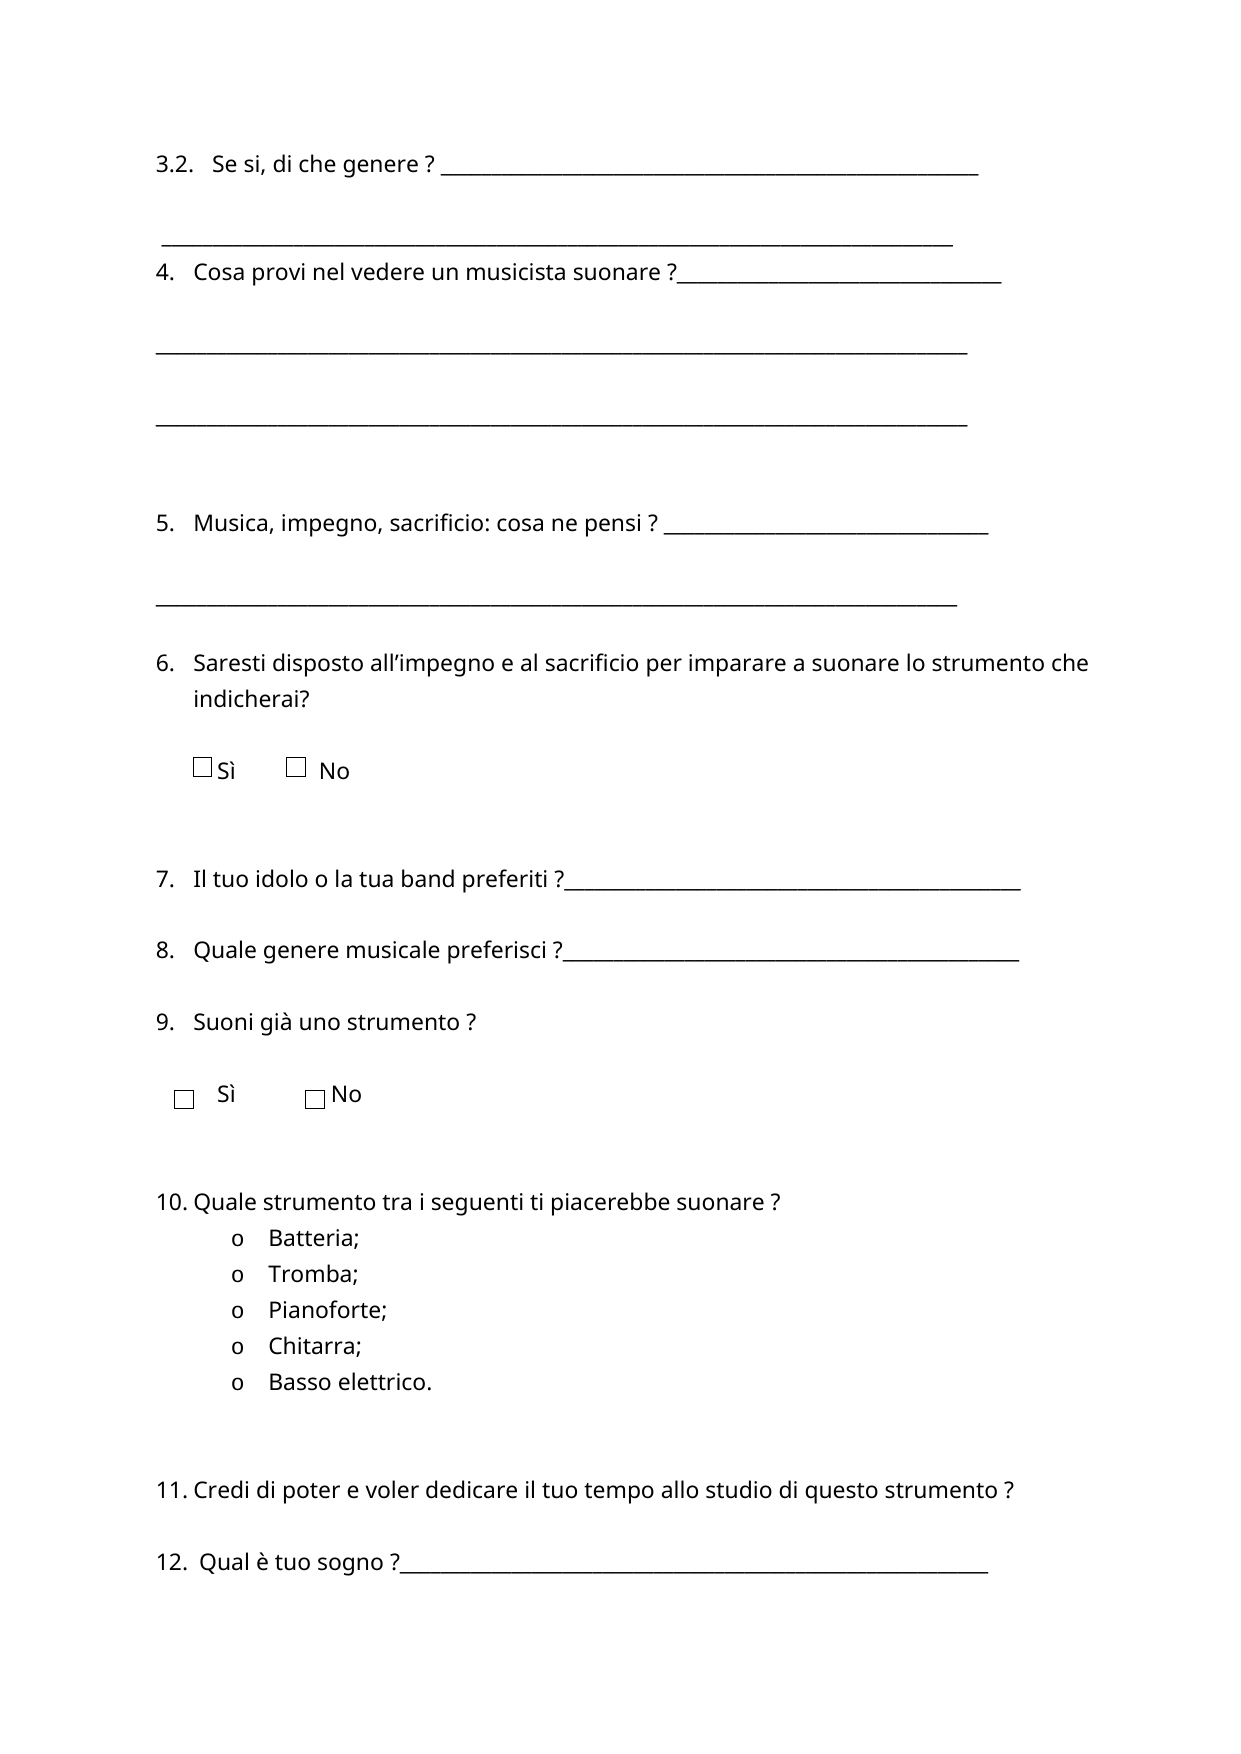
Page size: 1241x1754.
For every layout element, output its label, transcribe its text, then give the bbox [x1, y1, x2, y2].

list Chitarra; [231, 1330, 1122, 1361]
list Quale genere musicale preferisci ?_____________________________________________ [156, 934, 1122, 966]
list Saresti disposto all’impegno e al sacrificio per imparare a suonare lo strumento che indicherai? [156, 647, 1122, 714]
list ______________________________________________________________________________ [156, 219, 1122, 251]
list Quale strumento tra i seguenti ti piacerebbe suonare ? [156, 1186, 1122, 1217]
list Cosa provi nel vedere un musicista suonare ?________________________________ [156, 255, 1122, 287]
list 3.2. Se si, di che genere ? _____________________________________________________ [156, 148, 1122, 179]
list Basso elettrico. [231, 1366, 1122, 1397]
list Il tuo idolo o la tua band preferiti ?_____________________________________________ [156, 863, 1122, 894]
list Batteria; [231, 1222, 1122, 1253]
list Sì No [193, 1078, 1122, 1109]
list Sì No [193, 755, 1122, 786]
list _______________________________________________________________________________ [156, 579, 1122, 610]
list Suoni già uno strumento ? [156, 1006, 1122, 1038]
list Pianoforte; [231, 1294, 1122, 1325]
list Tromba; [231, 1258, 1122, 1289]
list Credi di poter e voler dedicare il tuo tempo allo studio di questo strumento ? [156, 1474, 1122, 1505]
list Qual è tuo sogno ?__________________________________________________________ [156, 1546, 1122, 1577]
list ________________________________________________________________________________ [156, 327, 1122, 358]
list ________________________________________________________________________________ [156, 399, 1122, 430]
list Musica, impegno, sacrificio: cosa ne pensi ? ________________________________ [156, 507, 1122, 538]
